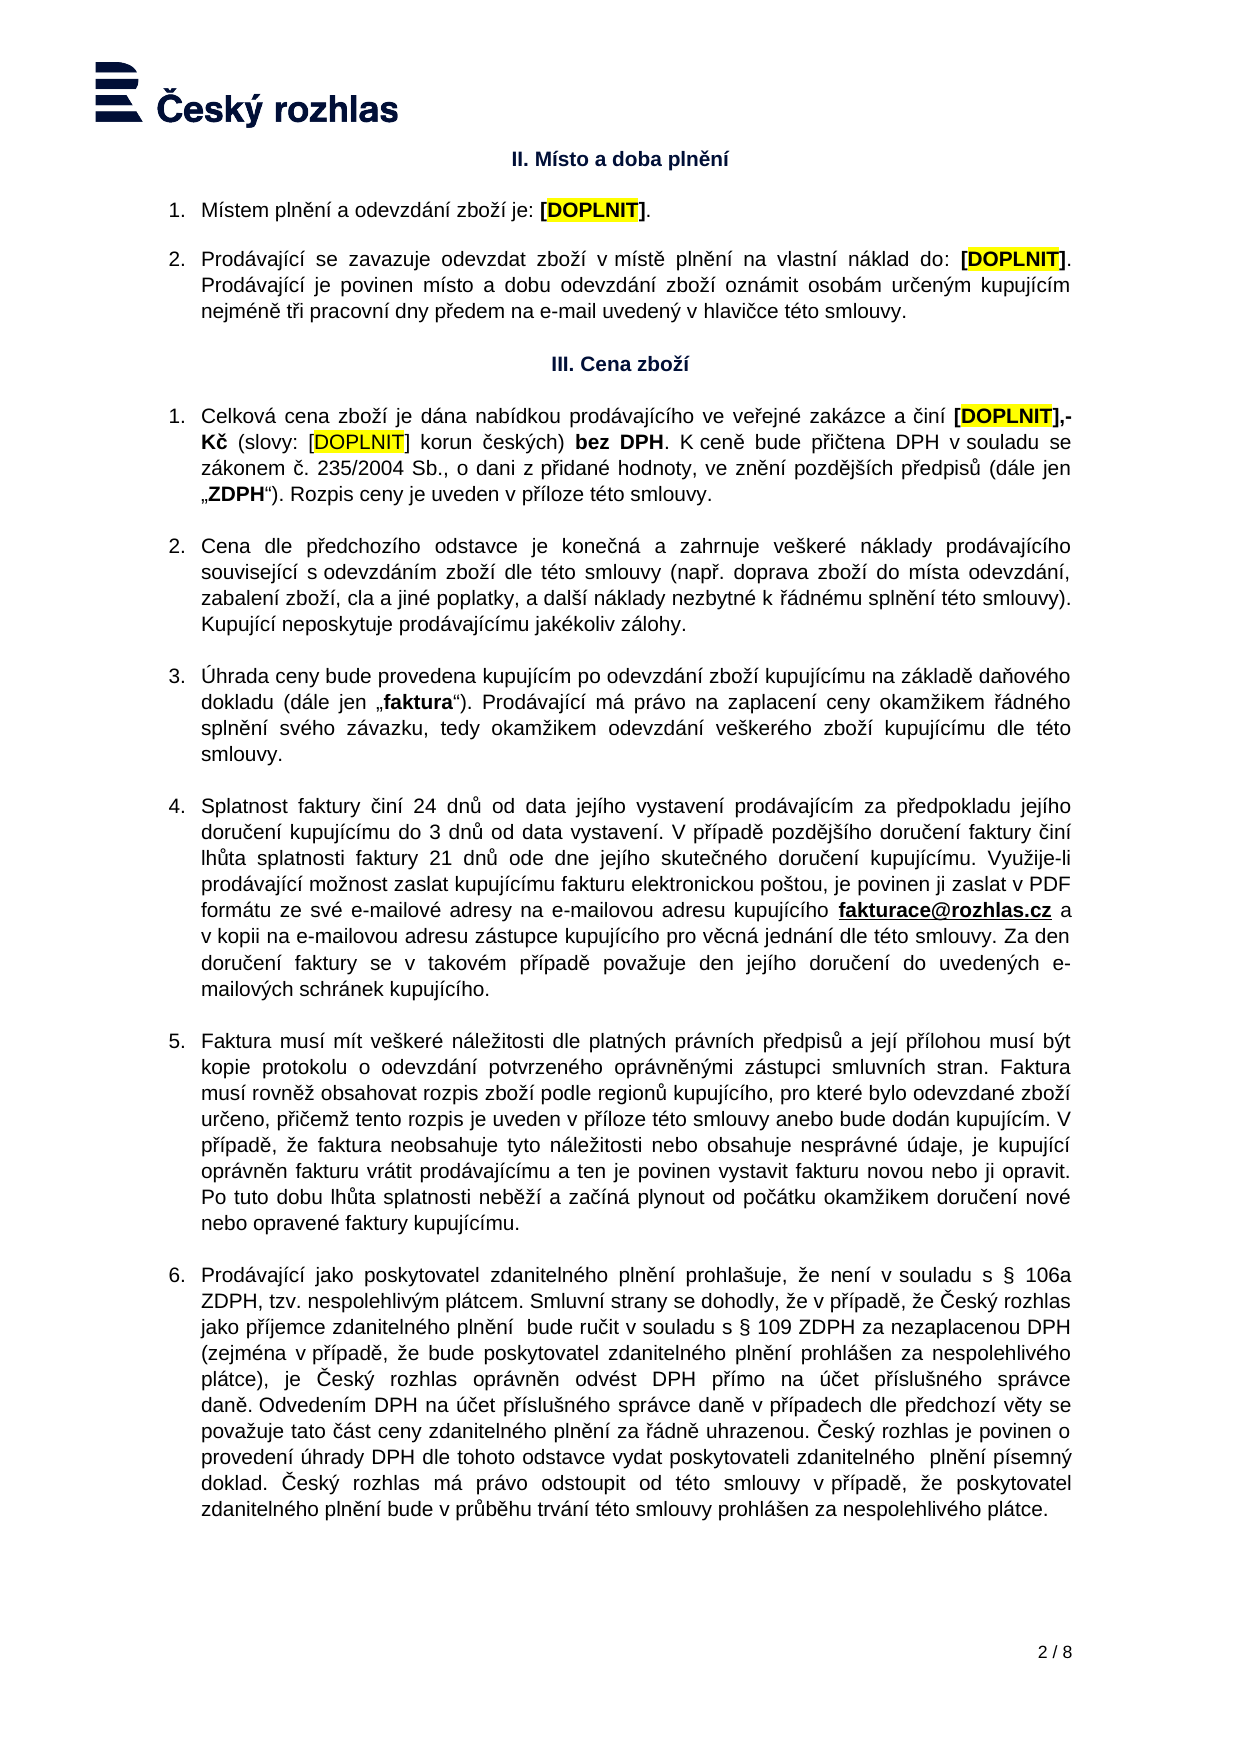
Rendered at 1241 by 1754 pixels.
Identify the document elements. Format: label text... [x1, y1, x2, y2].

list Cena dle předchozího odstavce je konečná a zahrnuje veškeré náklady prodávajícího související s odevzdáním zboží dle této smlouvy (např. doprava zboží do místa odevzdání, zabalení zboží, cla a jiné poplatky, a další náklady nezbytné k řádnému splnění této smlouvy). Kupující neposkytuje prodávajícímu jakékoliv zálohy. [168, 532, 1072, 637]
subtitle Cena zboží [168, 350, 1072, 376]
list Prodávající jako poskytovatel zdanitelného plnění prohlašuje, že není v souladu s § 106a ZDPH, tzv. nespolehlivým plátcem. Smluvní strany se dohodly, že v případě, že Český rozhlas jako příjemce zdanitelného plnění bude ručit v souladu s § 109 ZDPH za nezaplacenou DPH (zejména v případě, že bude poskytovatel zdanitelného plnění prohlášen za nespolehlivého plátce), je Český rozhlas oprávněn odvést DPH přímo na účet příslušného správce daně. Odvedením DPH na účet příslušného správce daně v případech dle předchozí věty se považuje tato část ceny zdanitelného plnění za řádně uhrazenou. Český rozhlas je povinen o provedení úhrady DPH dle tohoto odstavce vydat poskytovateli zdanitelného plnění písemný doklad. Český rozhlas má právo odstoupit od této smlouvy v případě, že poskytovatel zdanitelného plnění bude v průběhu trvání této smlouvy prohlášen za nespolehlivého plátce. [168, 1262, 1072, 1522]
picture [95, 62, 398, 128]
list Prodávající se zavazuje odevzdat zboží v místě plnění na vlastní náklad do: [DOPLNIT]. Prodávající je povinen místo a dobu odevzdání zboží oznámit osobám určeným kupujícím nejméně tři pracovní dny předem na e-mail uvedený v hlavičce této smlouvy. [168, 246, 1072, 324]
list Místem plnění a odevzdání zboží je: [DOPLNIT]. [638, 198, 1072, 222]
list Faktura musí mít veškeré náležitosti dle platných právních předpisů a její přílohou musí být kopie protokolu o odevzdání potvrzeného oprávněnými zástupci smluvních stran. Faktura musí rovněž obsahovat rozpis zboží podle regionů kupujícího, pro které bylo odevzdané zboží určeno, přičemž tento rozpis je uveden v příloze této smlouvy anebo bude dodán kupujícím. V případě, že faktura neobsahuje tyto náležitosti nebo obsahuje nesprávné údaje, je kupující oprávněn fakturu vrátit prodávajícímu a ten je povinen vystavit fakturu novou nebo ji opravit. Po tuto dobu lhůta splatnosti neběží a začíná plynout od počátku okamžikem doručení nové nebo opravené faktury kupujícímu. [168, 1027, 1072, 1236]
list Splatnost faktury činí 24 dnů od data jejího vystavení prodávajícím za předpokladu jejího doručení kupujícímu do 3 dnů od data vystavení. V případě pozdějšího doručení faktury činí lhůta splatnosti faktury 21 dnů ode dne jejího skutečného doručení kupujícímu. Využije-li prodávající možnost zaslat kupujícímu fakturu elektronickou poštou, je povinen ji zaslat v PDF formátu ze své e-mailové adresy na e-mailovou adresu kupujícího fakturace@rozhlas.cz a v kopii na e-mailovou adresu zástupce kupujícího pro věcná jednání dle této smlouvy. Za den doručení faktury se v takovém případě považuje den jejího doručení do uvedených e-mailových schránek kupujícího. [168, 793, 1072, 1001]
list Celková cena zboží je dána nabídkou prodávajícího ve veřejné zakázce a činí [DOPLNIT],- Kč (slovy: [DOPLNIT] korun českých) bez DPH. K ceně bude přičtena DPH v souladu se zákonem č. 235/2004 Sb., o dani z přidané hodnoty, ve znění pozdějších předpisů (dále jen „ZDPH“). Rozpis ceny je uveden v příloze této smlouvy. [168, 402, 1072, 506]
list Úhrada ceny bude provedena kupujícím po odevzdání zboží kupujícímu na základě daňového dokladu (dále jen „faktura“). Prodávající má právo na zaplacení ceny okamžikem řádného splnění svého závazku, tedy okamžikem odevzdání veškerého zboží kupujícímu dle této smlouvy. [168, 663, 1072, 767]
list Místem plnění a odevzdání zboží je: [DOPLNIT]. [168, 198, 547, 222]
subtitle Místo a doba plnění [168, 146, 1072, 172]
